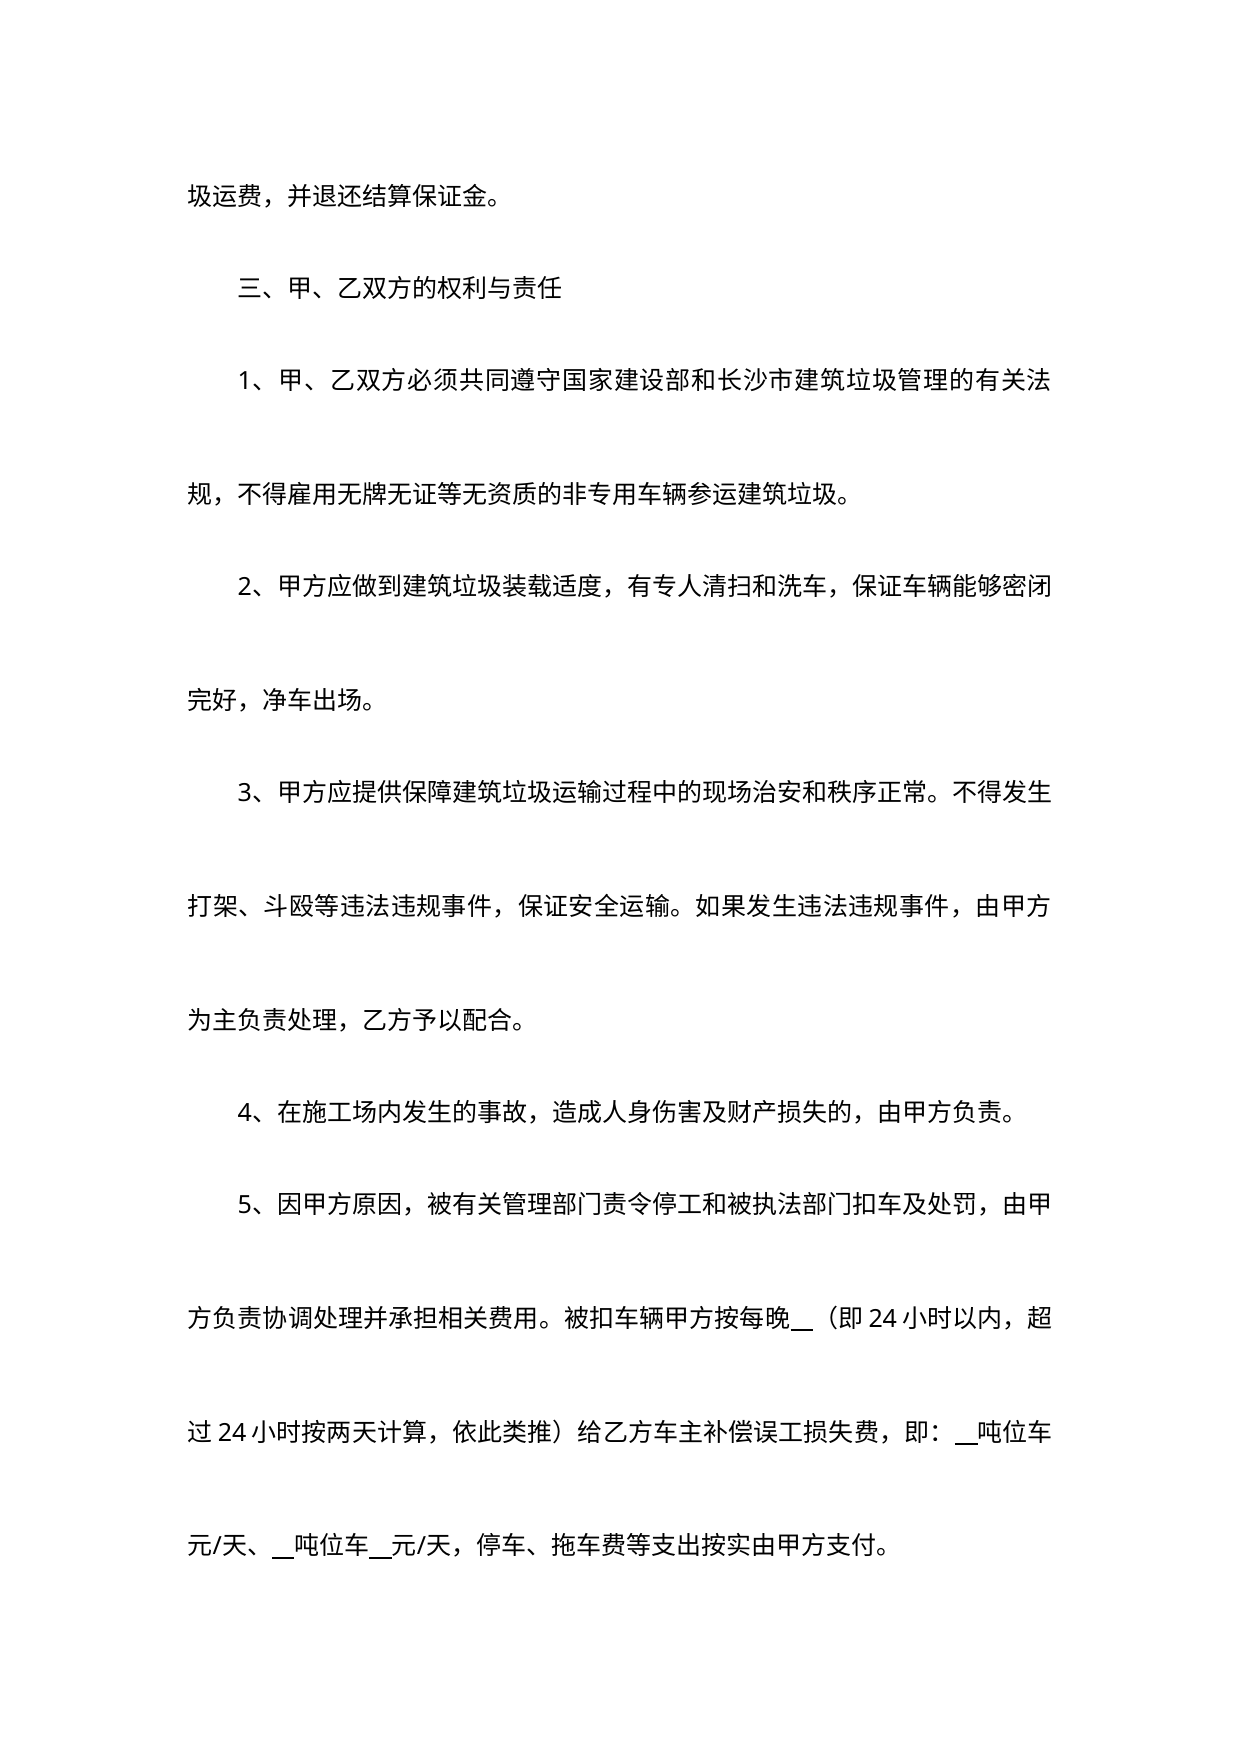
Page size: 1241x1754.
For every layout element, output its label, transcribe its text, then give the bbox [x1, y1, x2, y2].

text 3、甲方应提供保障建筑垃圾运输过程中的现场治安和秩序正常。不得发生打架、斗殴等违法违规事件，保证安全运输。如果发生违法违规事件，由甲方为主负责处理，乙方予以配合。 [187, 758, 1053, 1051]
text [187, 162, 1053, 227]
text 5、因甲方原因，被有关管理部门责令停工和被执法部门扣车及处罚，由甲方负责协调处理并承担相关费用。被扣车辆甲方按每晚 （即24小时以内，超过24小时按两天计算，依此类推）给乙方车主补偿误工损失费，即： 吨位车 元/天、 吨位车 元/天，停车、拖车费等支出按实由甲方支付。 [187, 1170, 1053, 1576]
text 4、在施工场内发生的事故，造成人身伤害及财产损失的，由甲方负责。 [187, 1078, 1053, 1143]
text 三、甲、乙双方的权利与责任 [187, 254, 1053, 319]
text 1、甲、乙双方必须共同遵守国家建设部和长沙市建筑垃圾管理的有关法规，不得雇用无牌无证等无资质的非专用车辆参运建筑垃圾。 [187, 346, 1053, 525]
text 2、甲方应做到建筑垃圾装载适度，有专人清扫和洗车，保证车辆能够密闭完好，净车出场。 [187, 552, 1053, 731]
